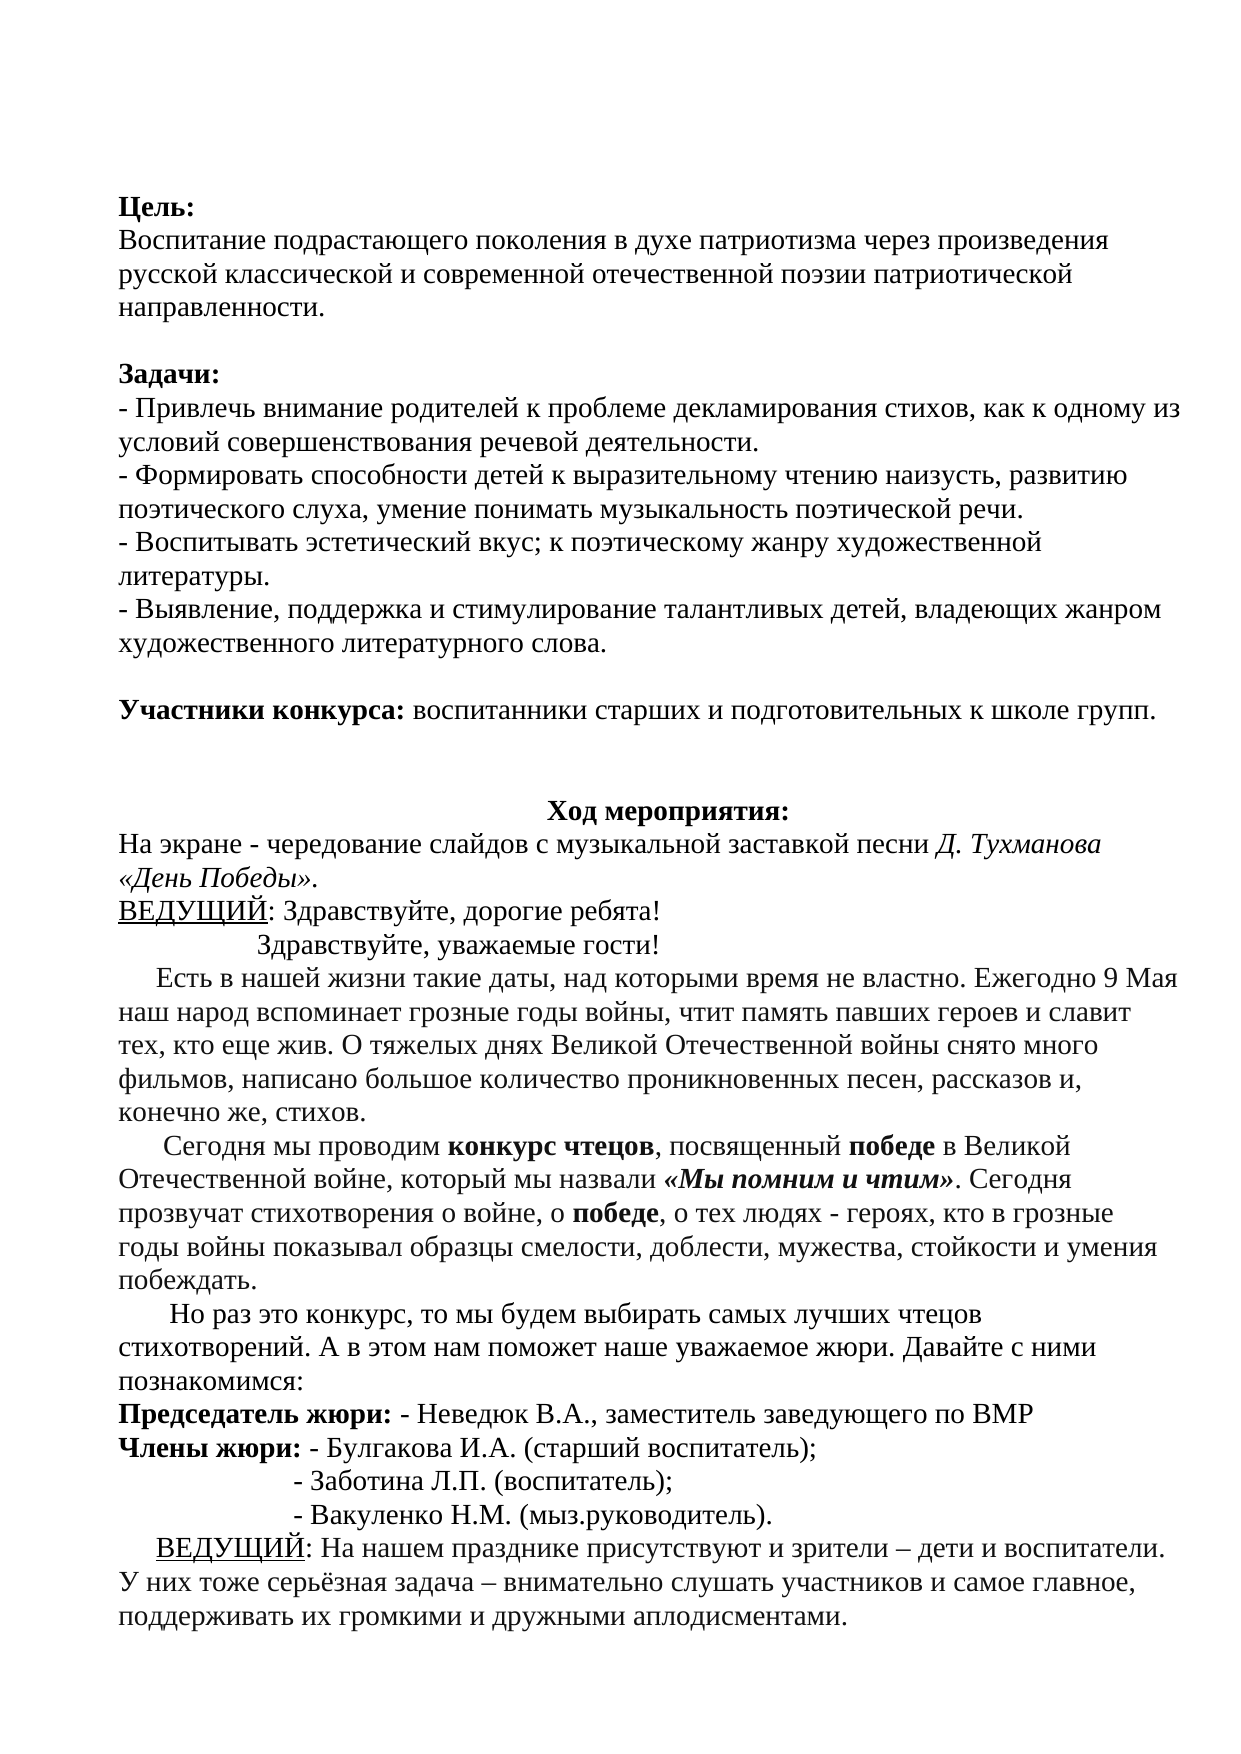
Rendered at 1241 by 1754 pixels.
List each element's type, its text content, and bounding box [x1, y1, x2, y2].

text Есть в нашей жизни такие даты, над которыми время не властно. Ежегодно 9 Мая наш народ вспоминает грозные годы войны, чтит память павших героев и славит тех, кто еще жив. О тяжелых днях Великой Отечественной войны снято много фильмов, написано большое количество проникновенных песен, рассказов и, конечно же, стихов. [118, 960, 1181, 1128]
text - Привлечь внимание родителей к проблеме декламирования стихов, как к одному из условий совершенствования речевой деятельности. [118, 390, 1181, 457]
text - Выявление, поддержка и стимулирование талантливых детей, владеющих жанром художественного литературного слова. [118, 591, 1181, 658]
text Ход мероприятия: [118, 793, 1181, 826]
text ВЕДУЩИЙ: На нашем празднике присутствуют и зрители – дети и воспитатели. У них тоже серьёзная задача – внимательно слушать участников и самое главное, поддерживать их громкими и дружными аплодисментами. [118, 1531, 1181, 1631]
text Председатель жюри: - Неведюк В.А., заместитель заведующего по ВМР [118, 1396, 1181, 1430]
text Но раз это конкурс, то мы будем выбирать самых лучших чтецов стихотворений. А в этом нам поможет наше уважаемое жюри. Давайте с ними познакомимся: [118, 1296, 1181, 1396]
text - Формировать способности детей к выразительному чтению наизусть, развитию поэтического слуха, умение понимать музыкальность поэтической речи. [118, 457, 1181, 524]
text - Воспитывать эстетический вкус; к поэтическому жанру художественной литературы. [118, 524, 1181, 591]
text Сегодня мы проводим конкурс чтецов, посвященный победе в Великой Отечественной войне, который мы назвали «Мы помним и чтим». Сегодня прозвучат стихотворения о войне, о победе, о тех людях - героях, кто в грозные годы войны показывал образцы смелости, доблести, мужества, стойкости и умения побеждать. [118, 1128, 1181, 1296]
text Члены жюри: - Булгакова И.А. (старший воспитатель); [118, 1430, 1181, 1463]
text Задачи: [118, 357, 1181, 390]
text Цель: Воспитание подрастающего поколения в духе патриотизма через произведения русской классической и современной отечественной поэзии патриотической направленности. [118, 189, 1181, 323]
text - Заботина Л.П. (воспитатель); [118, 1463, 1181, 1497]
text Участники конкурса: воспитанники старших и подготовительных к школе групп. [118, 692, 1181, 726]
text Здравствуйте, уважаемые гости! [118, 927, 1181, 960]
text На экране - чередование слайдов с музыкальной заставкой песни Д. Тухманова «День Победы». [118, 826, 1181, 893]
text ВЕДУЩИЙ: Здравствуйте, дорогие ребята! [118, 893, 1181, 927]
text - Вакуленко Н.М. (мыз.руководитель). [118, 1497, 1181, 1531]
